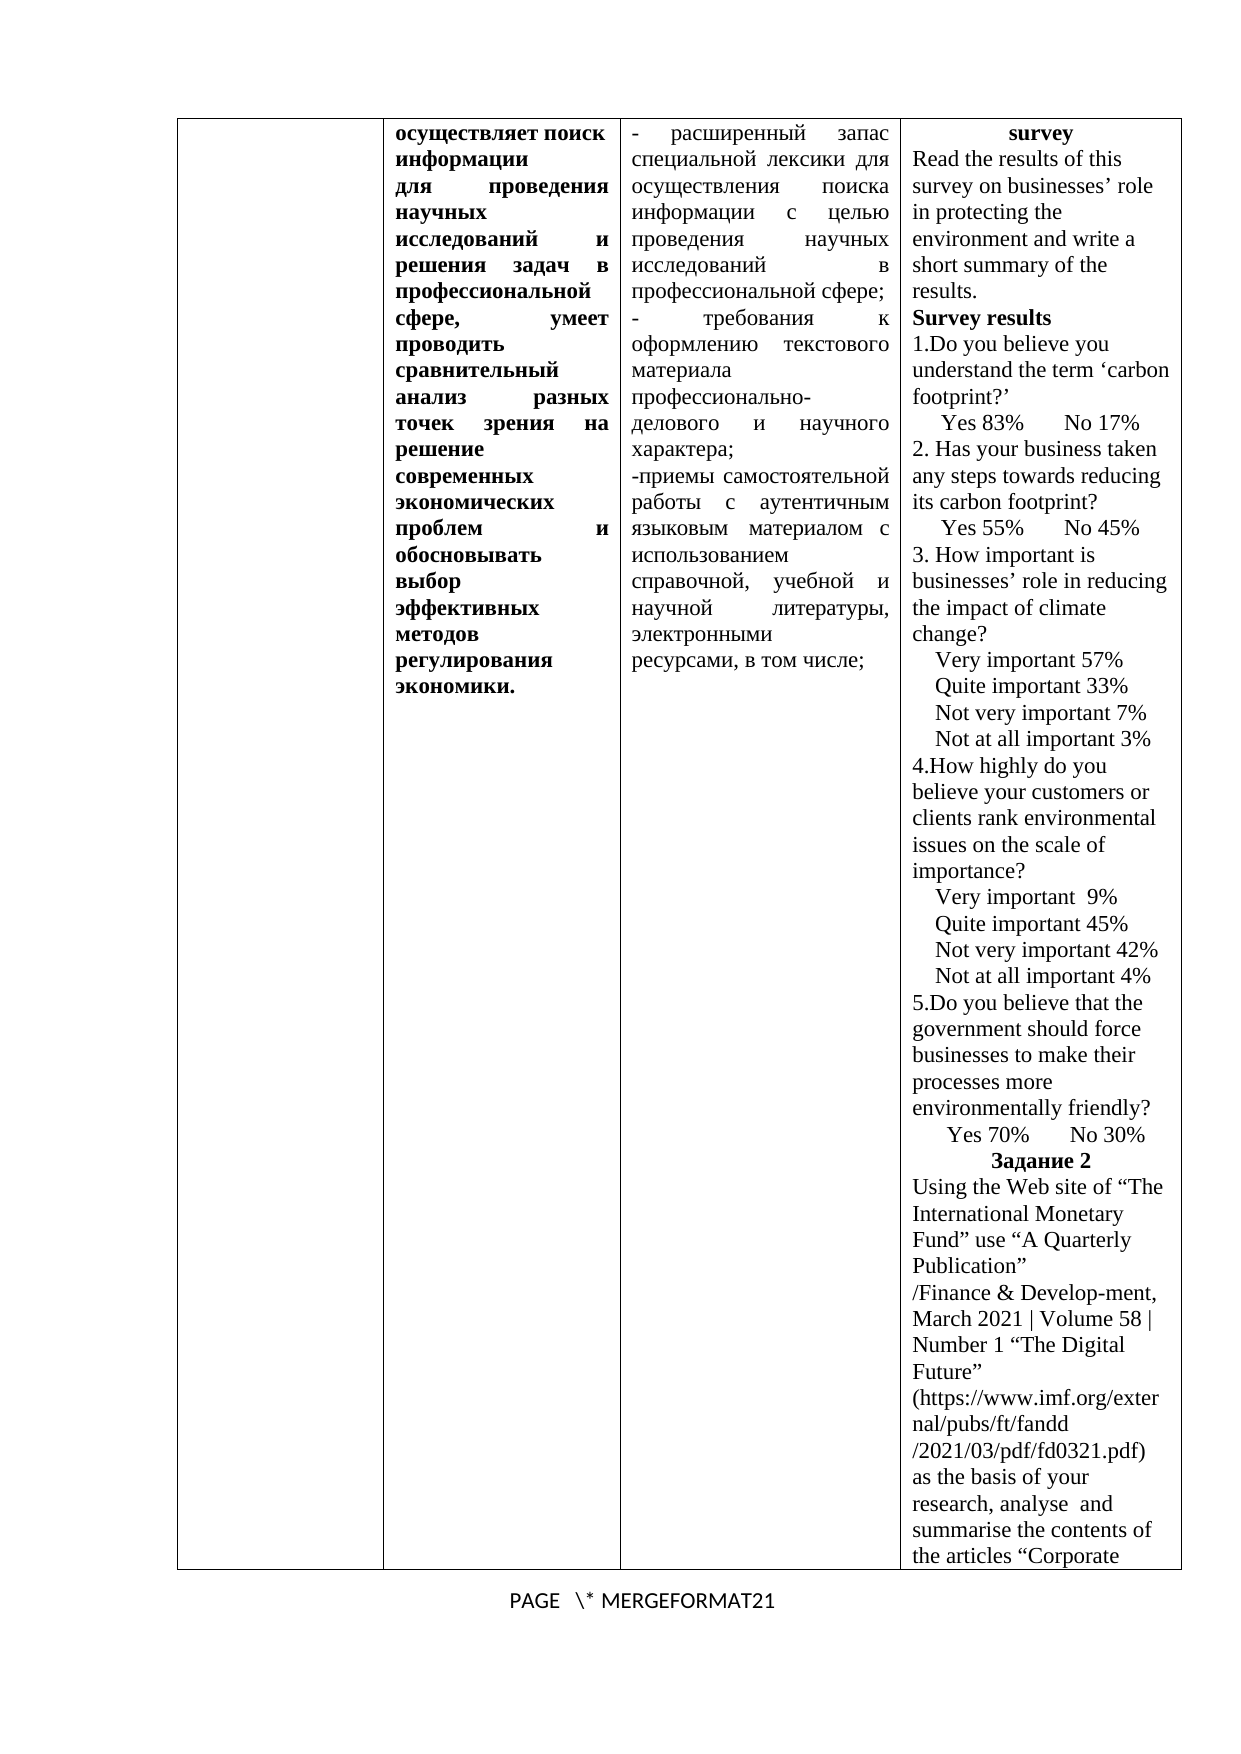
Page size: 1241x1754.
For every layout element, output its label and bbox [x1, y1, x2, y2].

table_cell [178, 119, 383, 1569]
table_cell [621, 119, 900, 1569]
table_cell [384, 119, 620, 1569]
table_cell [901, 119, 1181, 1569]
